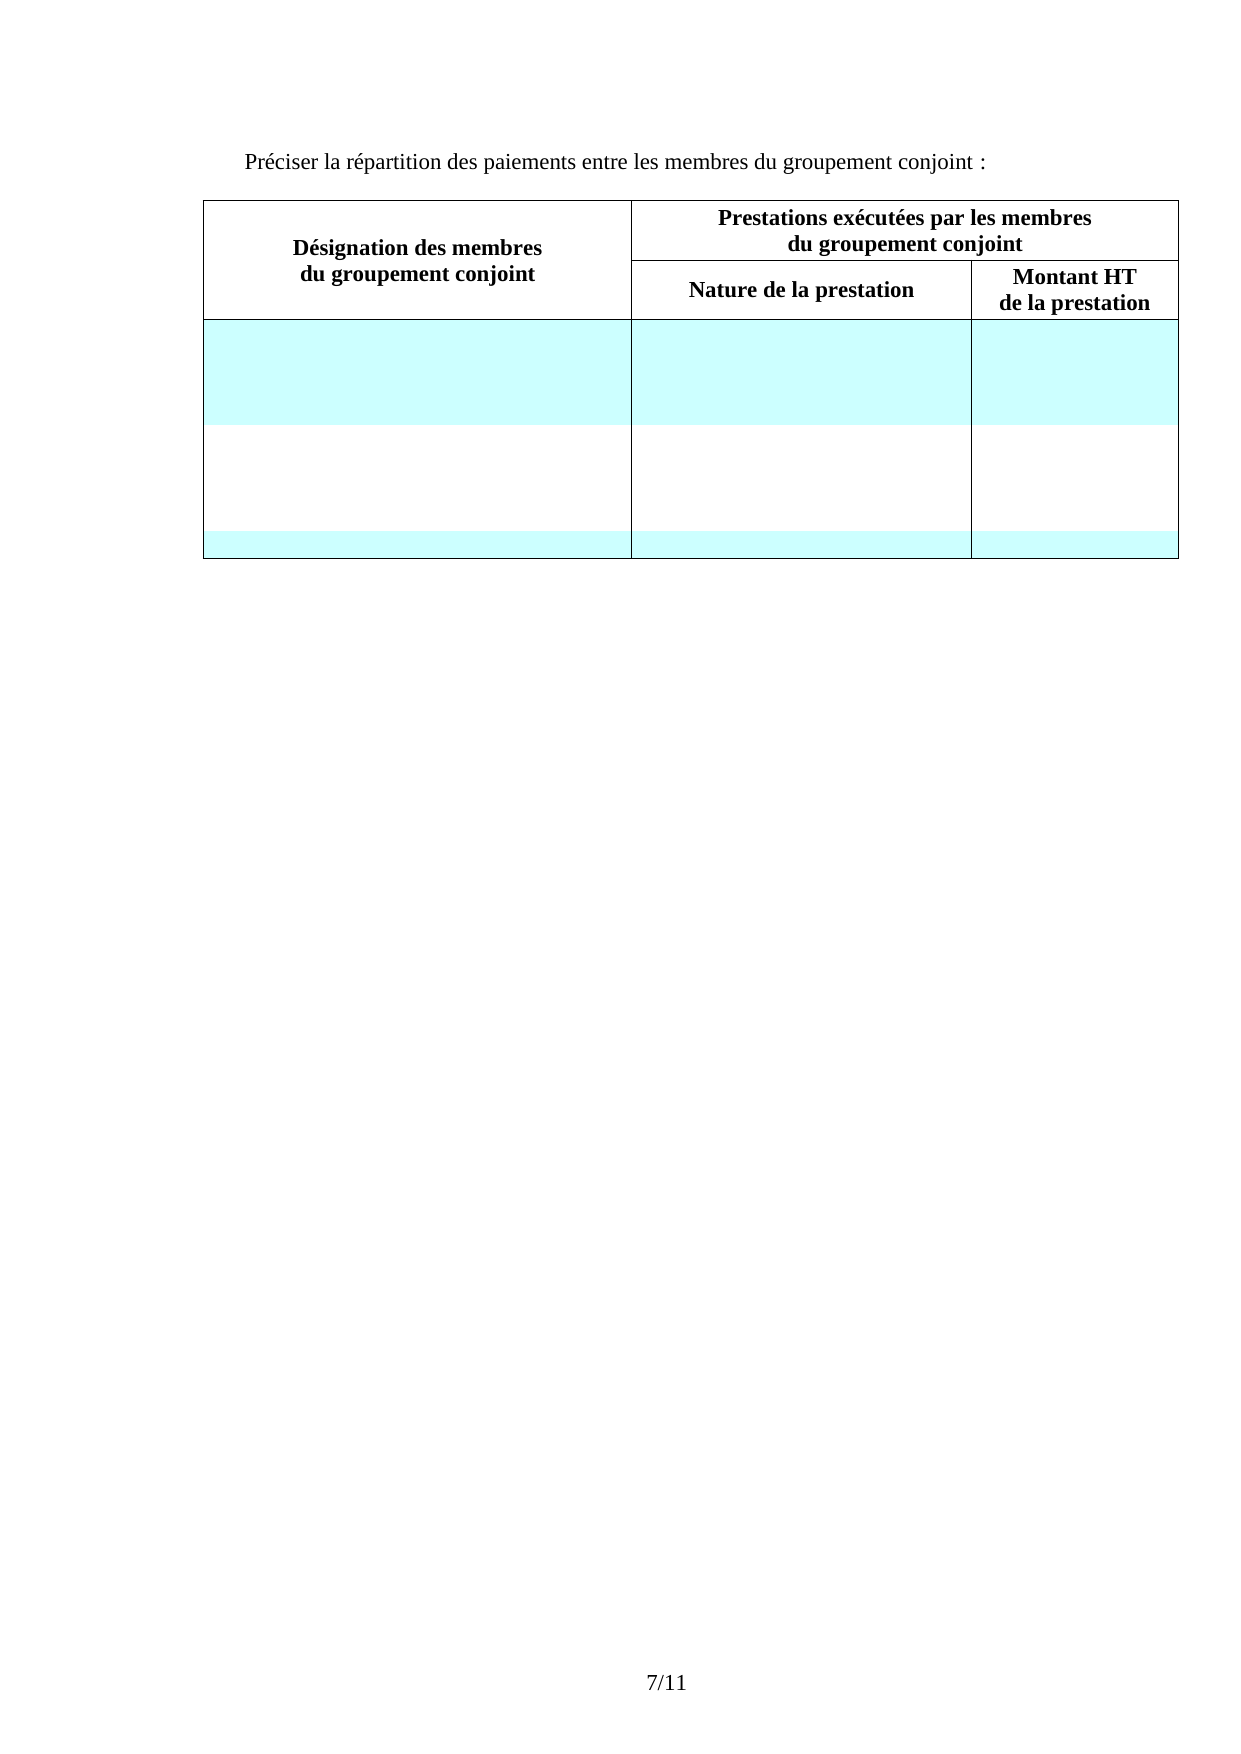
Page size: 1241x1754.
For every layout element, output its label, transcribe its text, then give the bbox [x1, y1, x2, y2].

table_header Prestations exécutées par les membres du groupement conjoint [632, 201, 1178, 259]
table_cell [632, 425, 971, 531]
table_cell [972, 531, 1178, 558]
table_cell Montant HT de la prestation [972, 261, 1178, 318]
table_cell [204, 531, 631, 558]
table_cell [204, 320, 631, 425]
text Préciser la répartition des paiements entre les membres du groupement conjoint : [244, 148, 1122, 174]
table_cell [204, 425, 631, 531]
table_cell [632, 531, 971, 558]
table_cell [972, 425, 1178, 531]
table_cell Nature de la prestation [632, 261, 971, 318]
table_cell [632, 320, 971, 425]
table_header Désignation des membres du groupement conjoint [204, 201, 631, 318]
table_cell [972, 320, 1178, 425]
